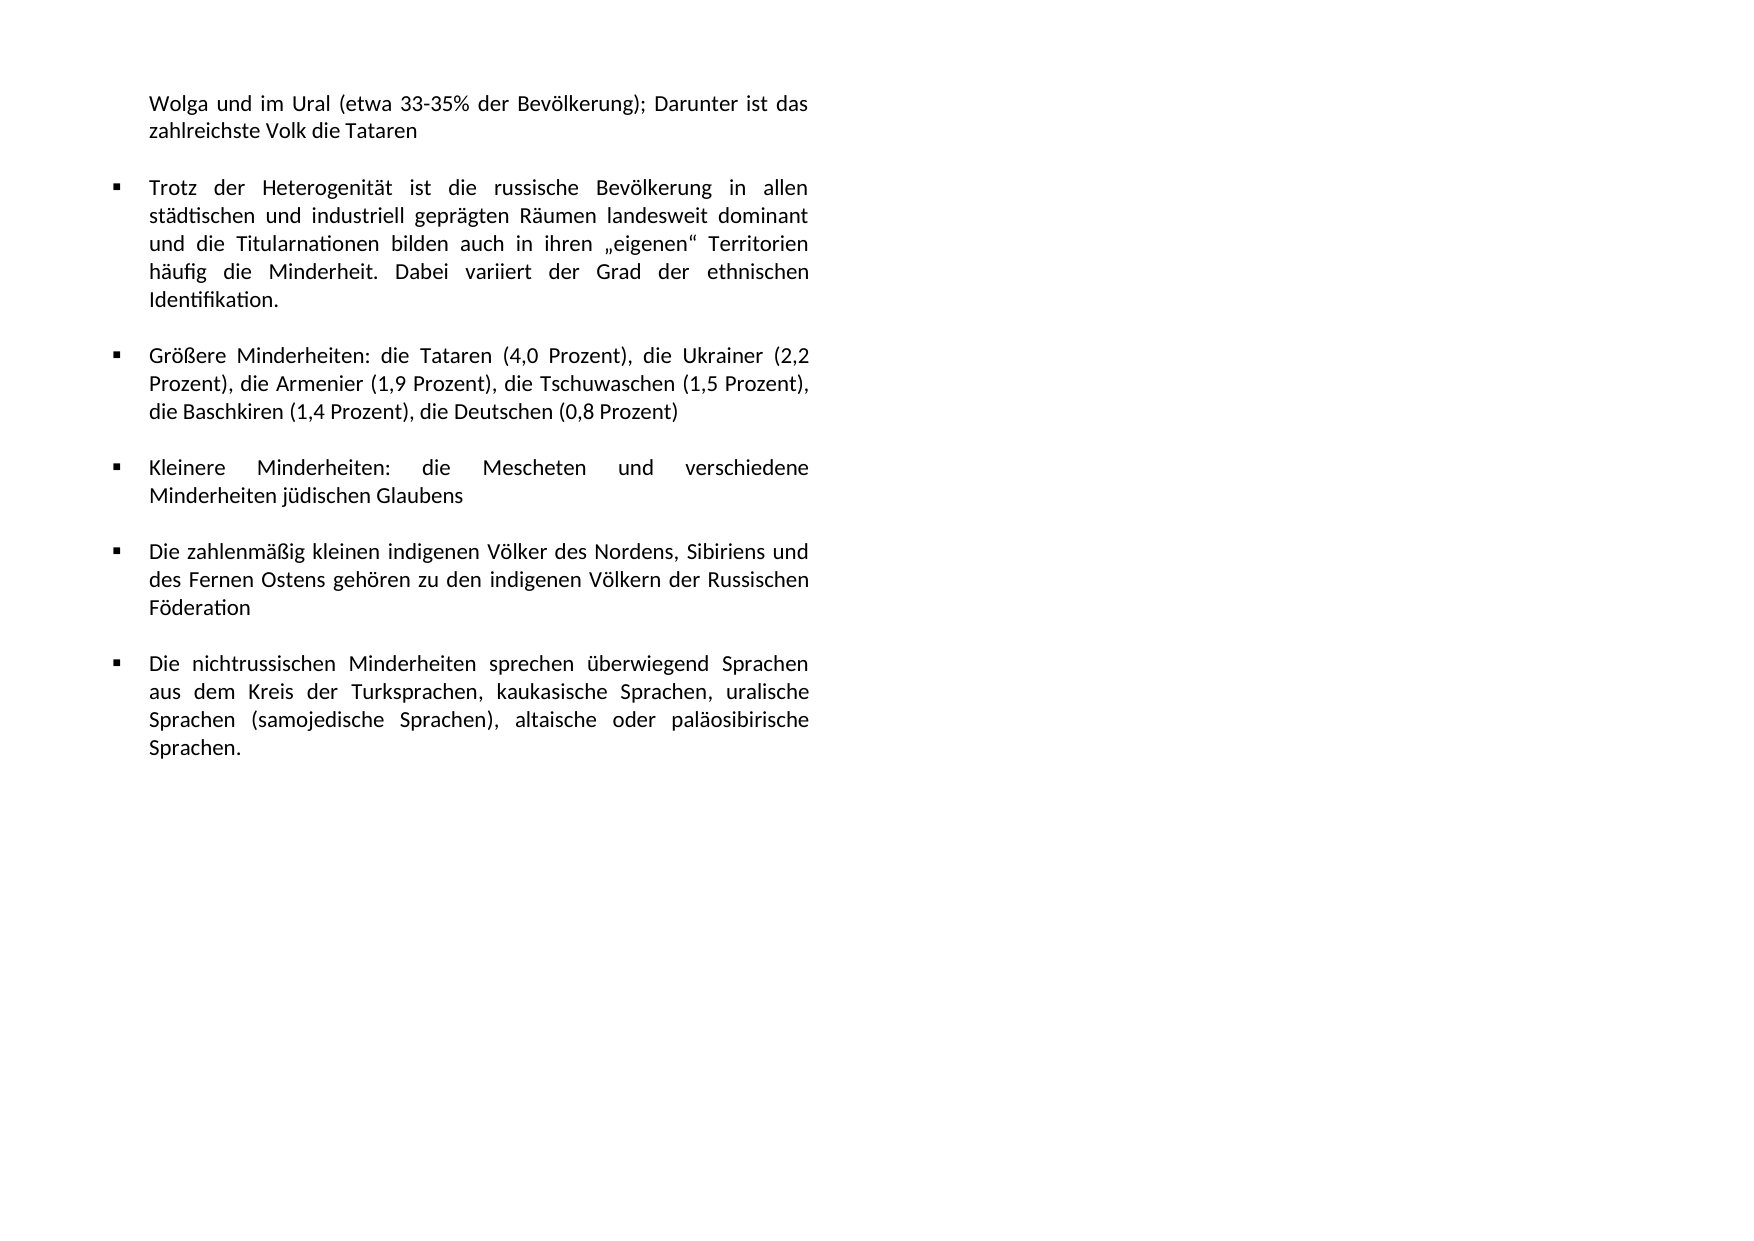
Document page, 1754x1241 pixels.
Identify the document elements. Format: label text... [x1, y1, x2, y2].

list Trotz der Heterogenität ist die russische Bevölkerung in allen städtischen und industriell geprägten Räumen landesweit dominant und die Titularnationen bilden auch in ihren „eigenen“ Territorien häufig die Minderheit. Dabei variiert der Grad der ethnischen Identifikation. [111, 173, 809, 313]
list Größere Minderheiten: die Tataren (4,0 Prozent), die Ukrainer (2,2 Prozent), die Armenier (1,9 Prozent), die Tschuwaschen (1,5 Prozent), die Baschkiren (1,4 Prozent), die Deutschen (0,8 Prozent) [111, 341, 809, 425]
list Kleinere Minderheiten: die Mescheten und verschiedene Minderheiten jüdischen Glaubens [111, 453, 809, 509]
list Die zahlenmäßig kleinen indigenen Völker des Nordens, Sibiriens und des Fernen Ostens gehören zu den indigenen Völkern der Russischen Föderation [111, 537, 809, 621]
list Die nichtrussischen Minderheiten sprechen überwiegend Sprachen aus dem Kreis der Turksprachen, kaukasische Sprachen, uralische Sprachen (samojedische Sprachen), altaische oder paläosibirische Sprachen. [111, 649, 809, 761]
